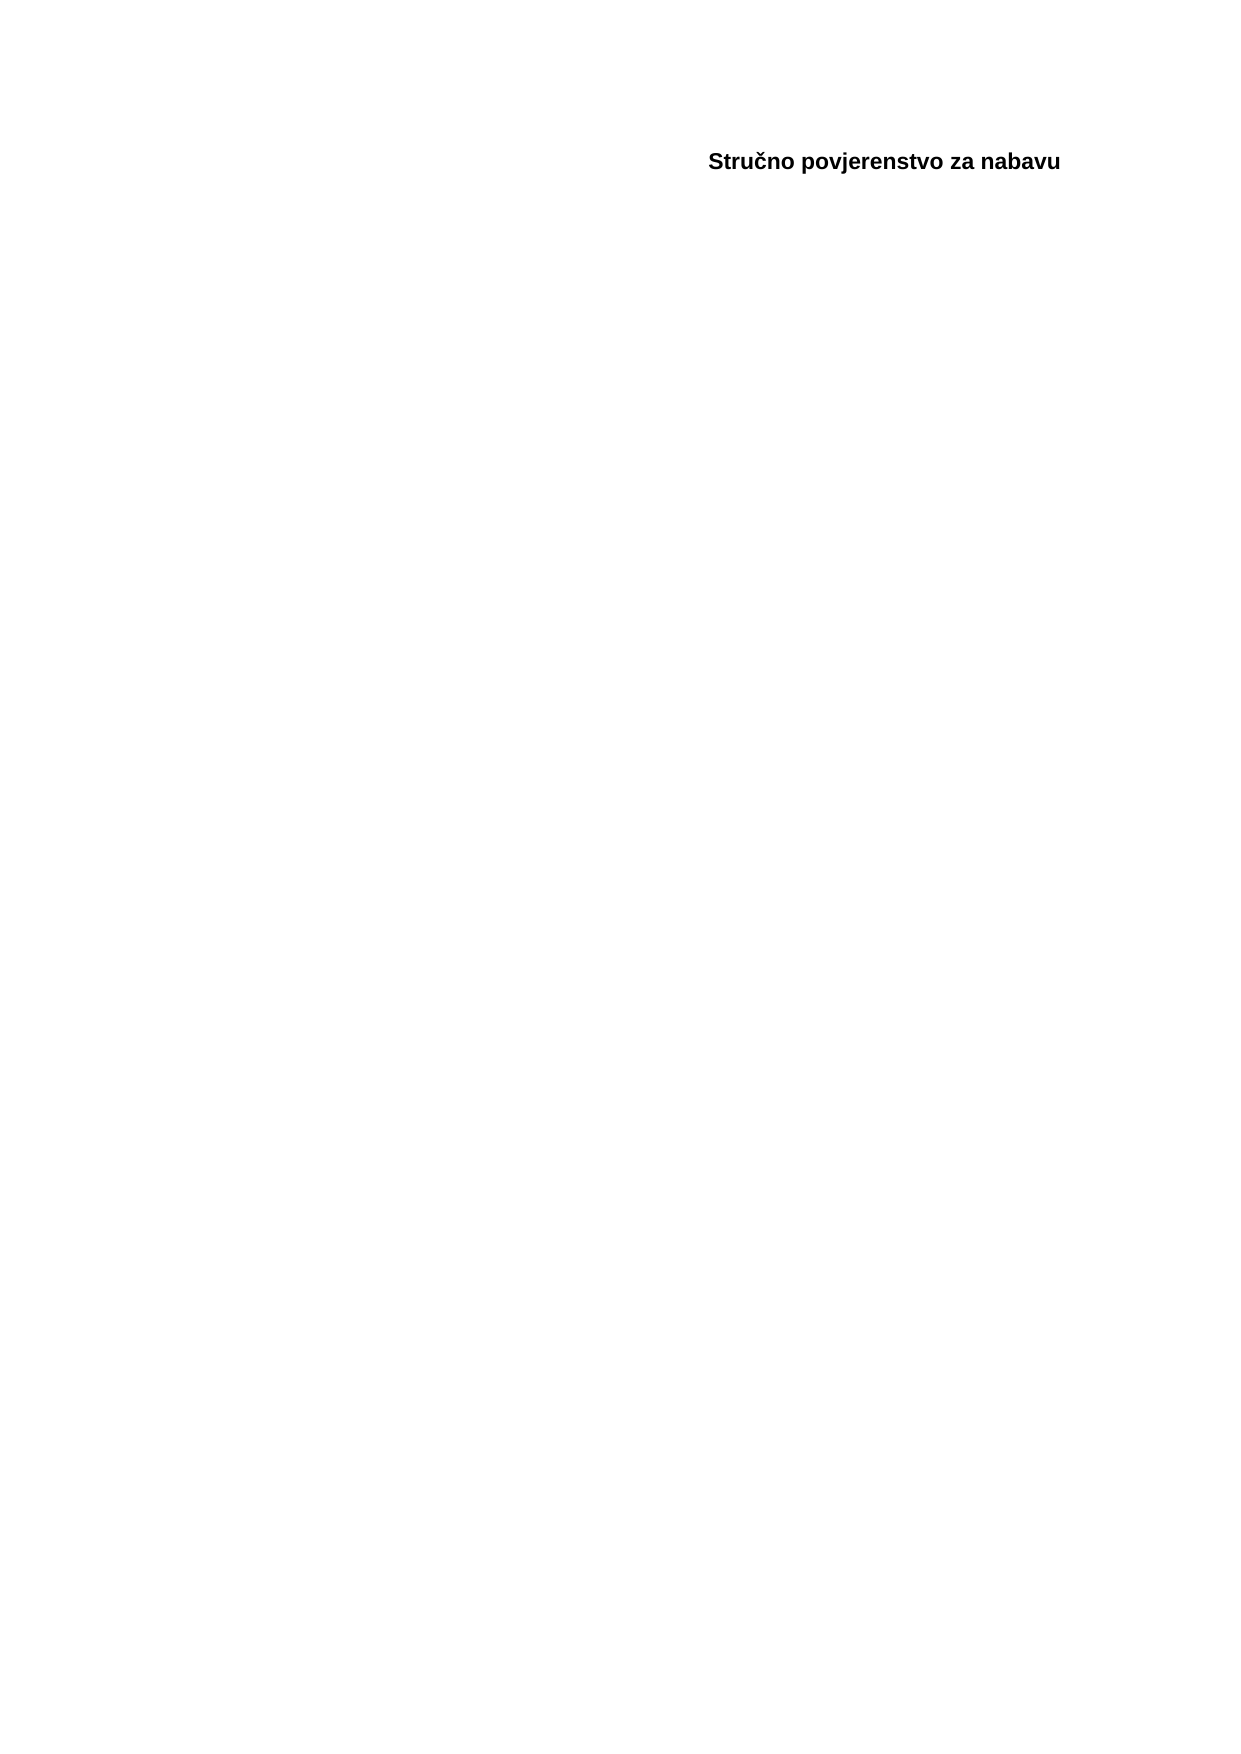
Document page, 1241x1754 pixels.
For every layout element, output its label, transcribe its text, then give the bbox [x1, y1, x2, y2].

text Stručno povjerenstvo za nabavu [118, 148, 1122, 174]
